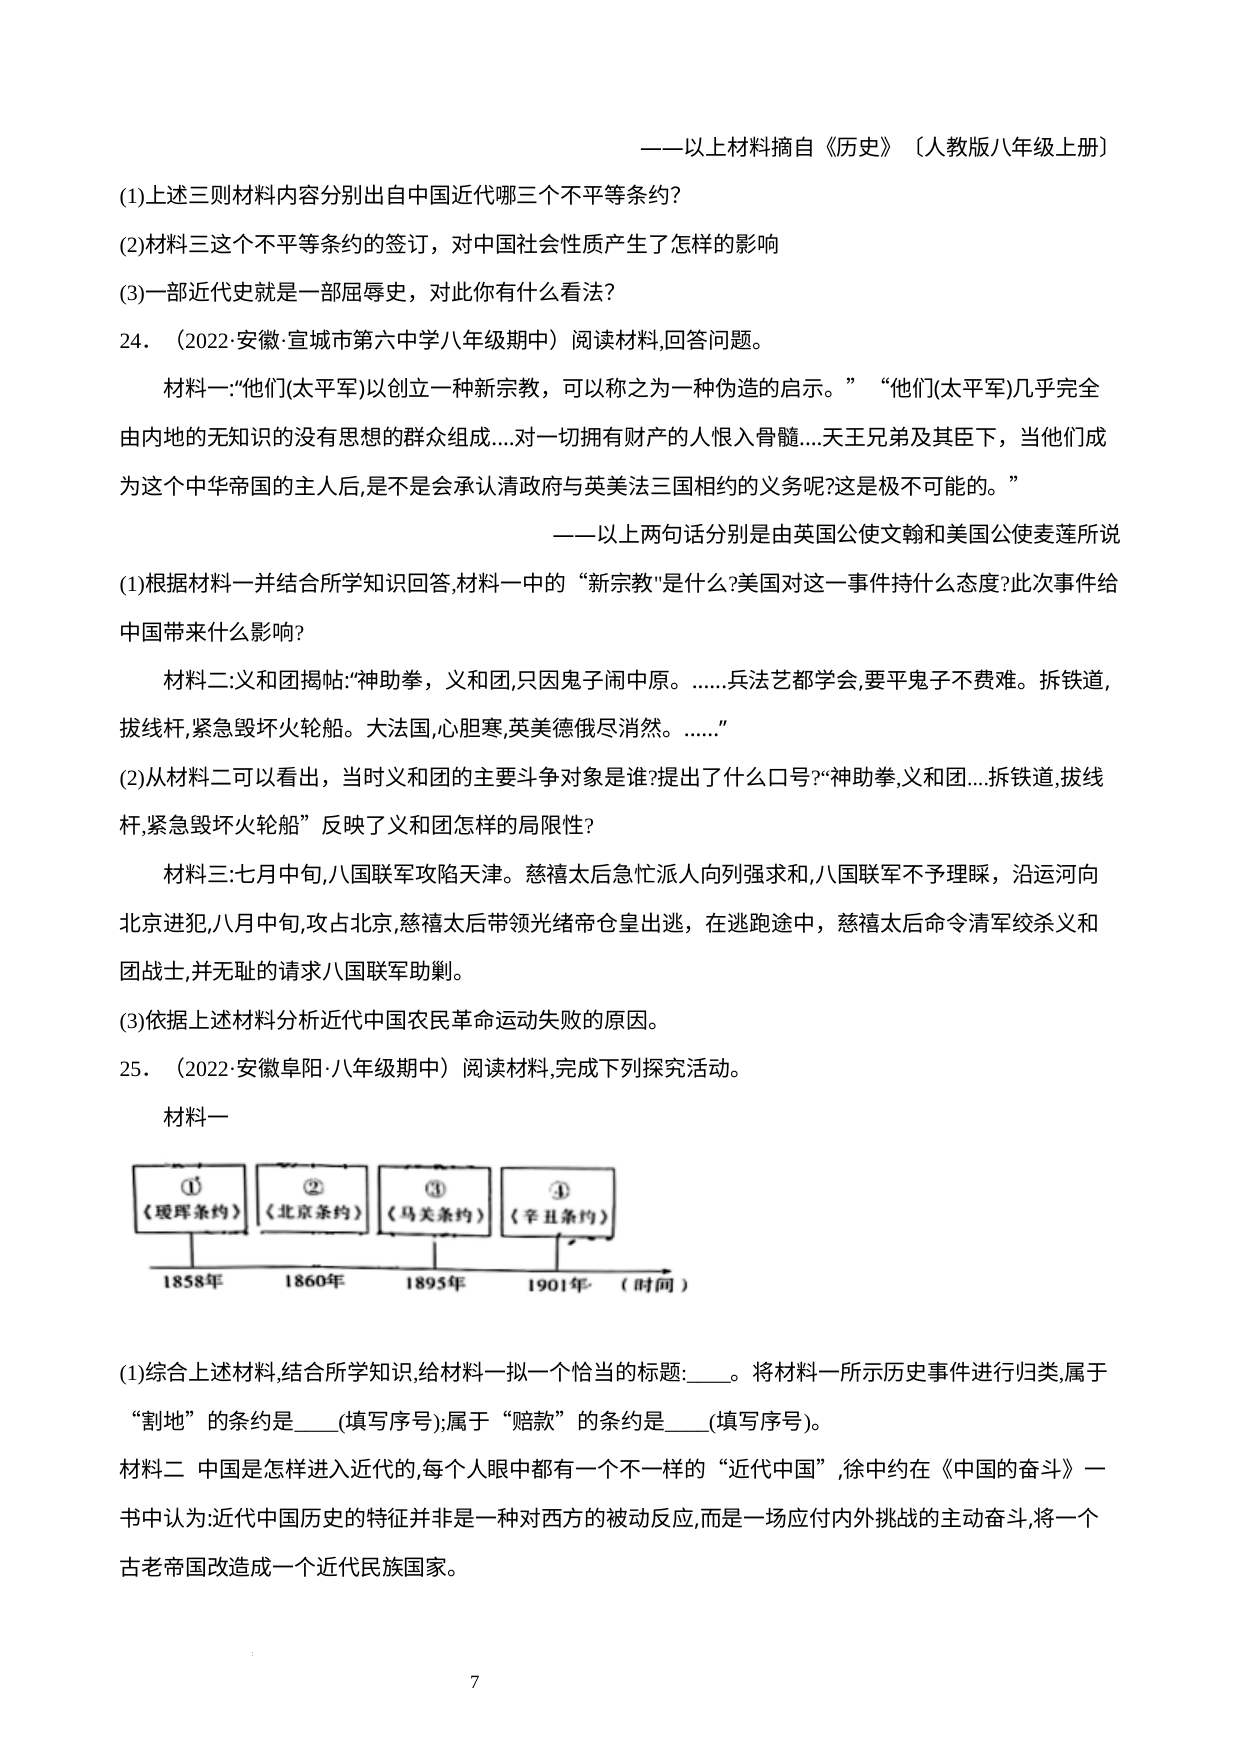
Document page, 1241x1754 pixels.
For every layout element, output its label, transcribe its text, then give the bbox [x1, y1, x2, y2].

text (3)依据上述材料分析近代中国农民革命运动失败的原因。 [119, 1002, 1121, 1035]
text (2)材料三这个不平等条约的签订，对中国社会性质产生了怎样的影响 [119, 226, 1121, 259]
text ——以上两句话分别是由英国公使文翰和美国公使麦莲所说 [119, 517, 1121, 549]
text 材料一 [119, 1099, 1121, 1132]
text 材料三:七月中旬,八国联军攻陷天津。慈禧太后急忙派人向列强求和,八国联军不予理睬，沿运河向北京进犯,八月中旬,攻占北京,慈禧太后带领光绪帝仓皇出逃，在逃跑途中，慈禧太后命令清军绞杀义和团战士,并无耻的请求八国联军助剿。 [119, 857, 1121, 987]
text (3)一部近代史就是一部屈辱史，对此你有什么看法？ [119, 274, 1121, 307]
text ——以上材料摘自《历史》〔人教版八年级上册〕 [119, 129, 1121, 162]
text 材料一:“他们(太平军)以创立一种新宗教，可以称之为一种伪造的启示。”“他们(太平军)几乎完全由内地的无知识的没有思想的群众组成....对一切拥有财产的人恨入骨髓....天王兄弟及其臣下，当他们成为这个中华帝国的主人后,是不是会承认清政府与英美法三国相约的义务呢?这是极不可能的。” [119, 371, 1121, 501]
picture [119, 1147, 720, 1315]
text (1)综合上述材料,结合所学知识,给材料一拟一个恰当的标题:____。将材料一所示历史事件进行归类,属于“割地”的条约是____(填写序号);属于“赔款”的条约是____(填写序号)。 [119, 1355, 1121, 1436]
text (2)从材料二可以看出，当时义和团的主要斗争对象是谁?提出了什么口号?“神助拳,义和团....拆铁道,拔线杆,紧急毁坏火轮船”反映了义和团怎样的局限性? [119, 759, 1121, 841]
text (1)根据材料一并结合所学知识回答,材料一中的“新宗教"是什么?美国对这一事件持什么态度?此次事件给中国带来什么影响? [119, 565, 1121, 647]
text 25．（2022·安徽阜阳·八年级期中）阅读材料,完成下列探究活动。 [119, 1051, 1121, 1083]
text (1)上述三则材料内容分别出自中国近代哪三个不平等条约？ [119, 178, 1121, 210]
text 材料二:义和团揭帖:“神助拳，义和团,只因鬼子闹中原。......兵法艺都学会,要平鬼子不费难。拆铁道,拔线杆,紧急毁坏火轮船。大法国,心胆寒,英美德俄尽消然。......” [119, 662, 1121, 744]
text 24．（2022·安徽·宣城市第六中学八年级期中）阅读材料,回答问题。 [119, 323, 1121, 355]
text 材料二 中国是怎样进入近代的,每个人眼中都有一个不一样的“近代中国”,徐中约在《中国的奋斗》一书中认为:近代中国历史的特征并非是一种对西方的被动反应,而是一场应付内外挑战的主动奋斗,将一个古老帝国改造成一个近代民族国家。 [119, 1452, 1121, 1582]
